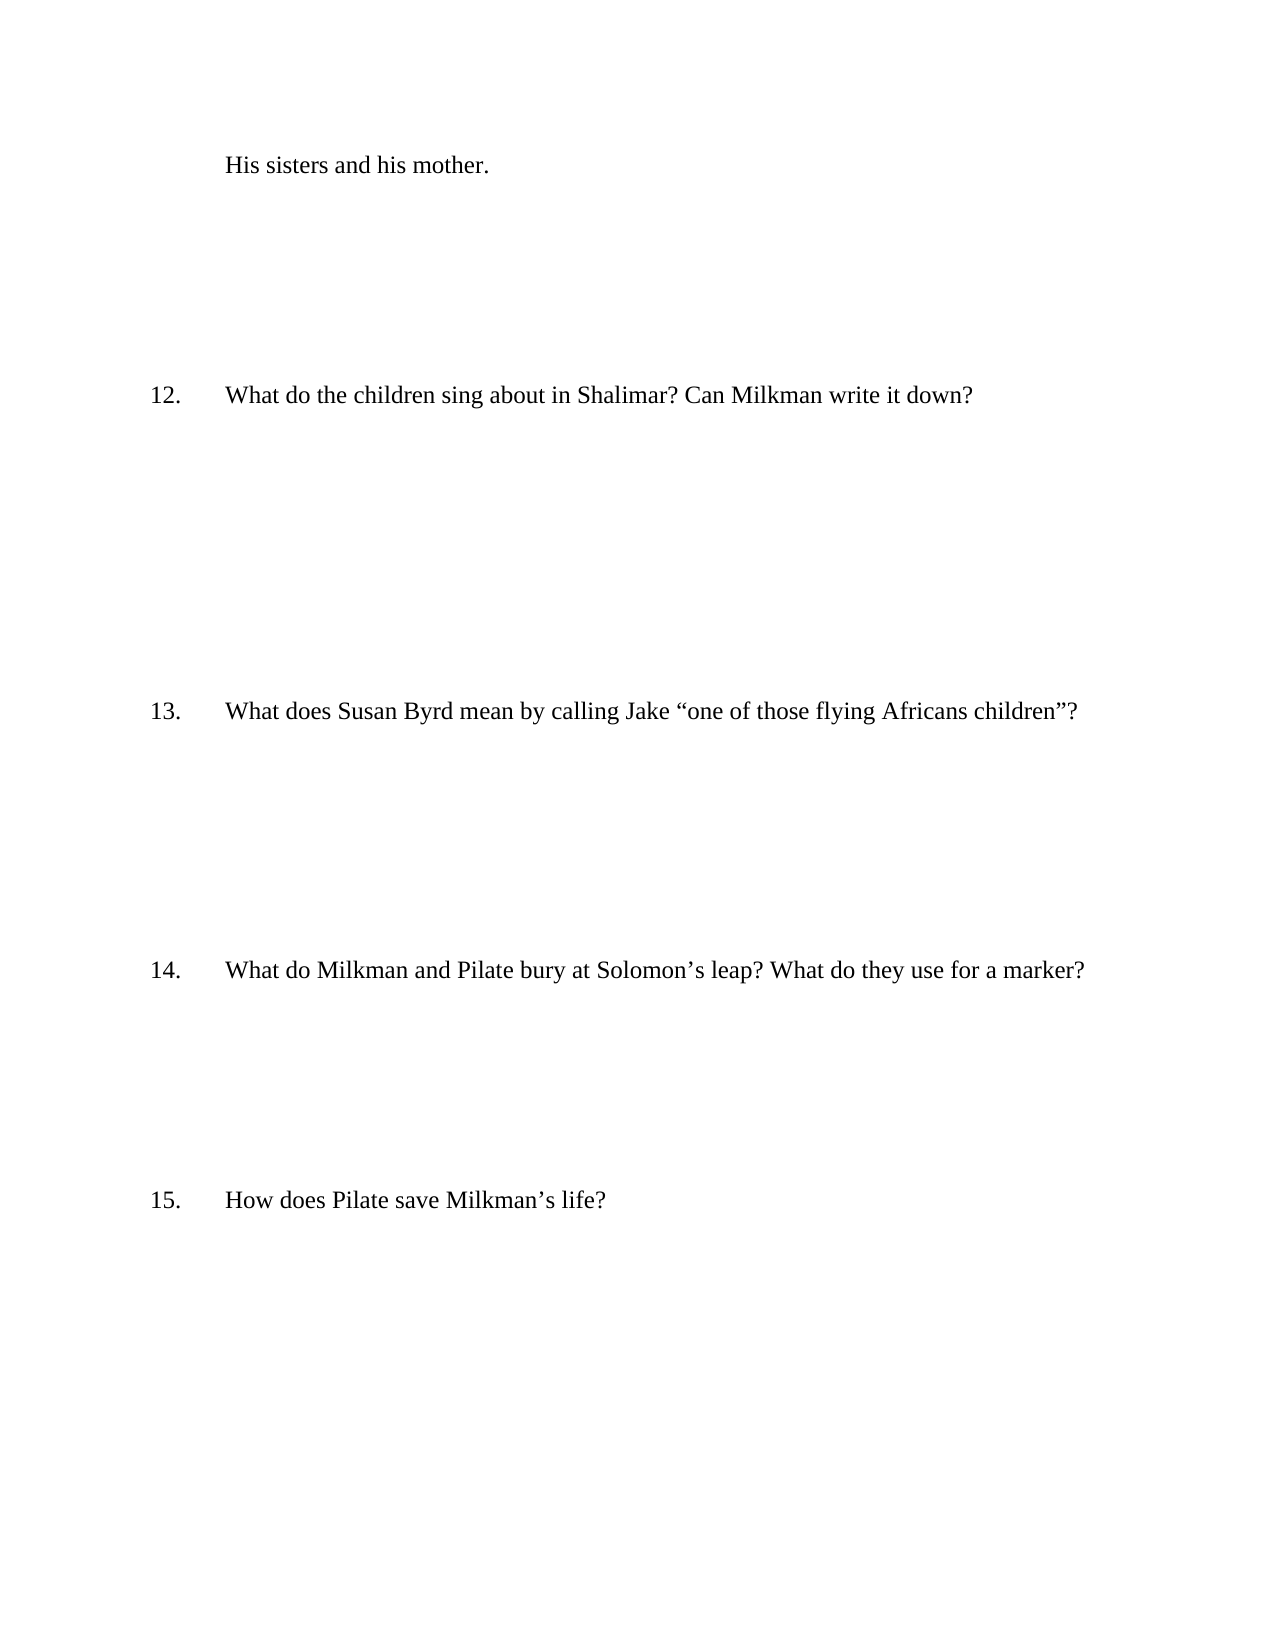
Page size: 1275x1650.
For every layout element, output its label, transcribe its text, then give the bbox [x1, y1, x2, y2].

text 12. What do the children sing about in Shalimar? Can Milkman write it down? [150, 380, 1125, 409]
text 15. How does Pilate save Milkman’s life? [150, 1185, 1125, 1214]
text His sisters and his mother. [150, 150, 1125, 179]
text 13. What does Susan Byrd mean by calling Jake “one of those flying Africans children”? [150, 696, 1125, 725]
text 14. What do Milkman and Pilate bury at Solomon’s leap? What do they use for a marker? [150, 955, 1125, 984]
